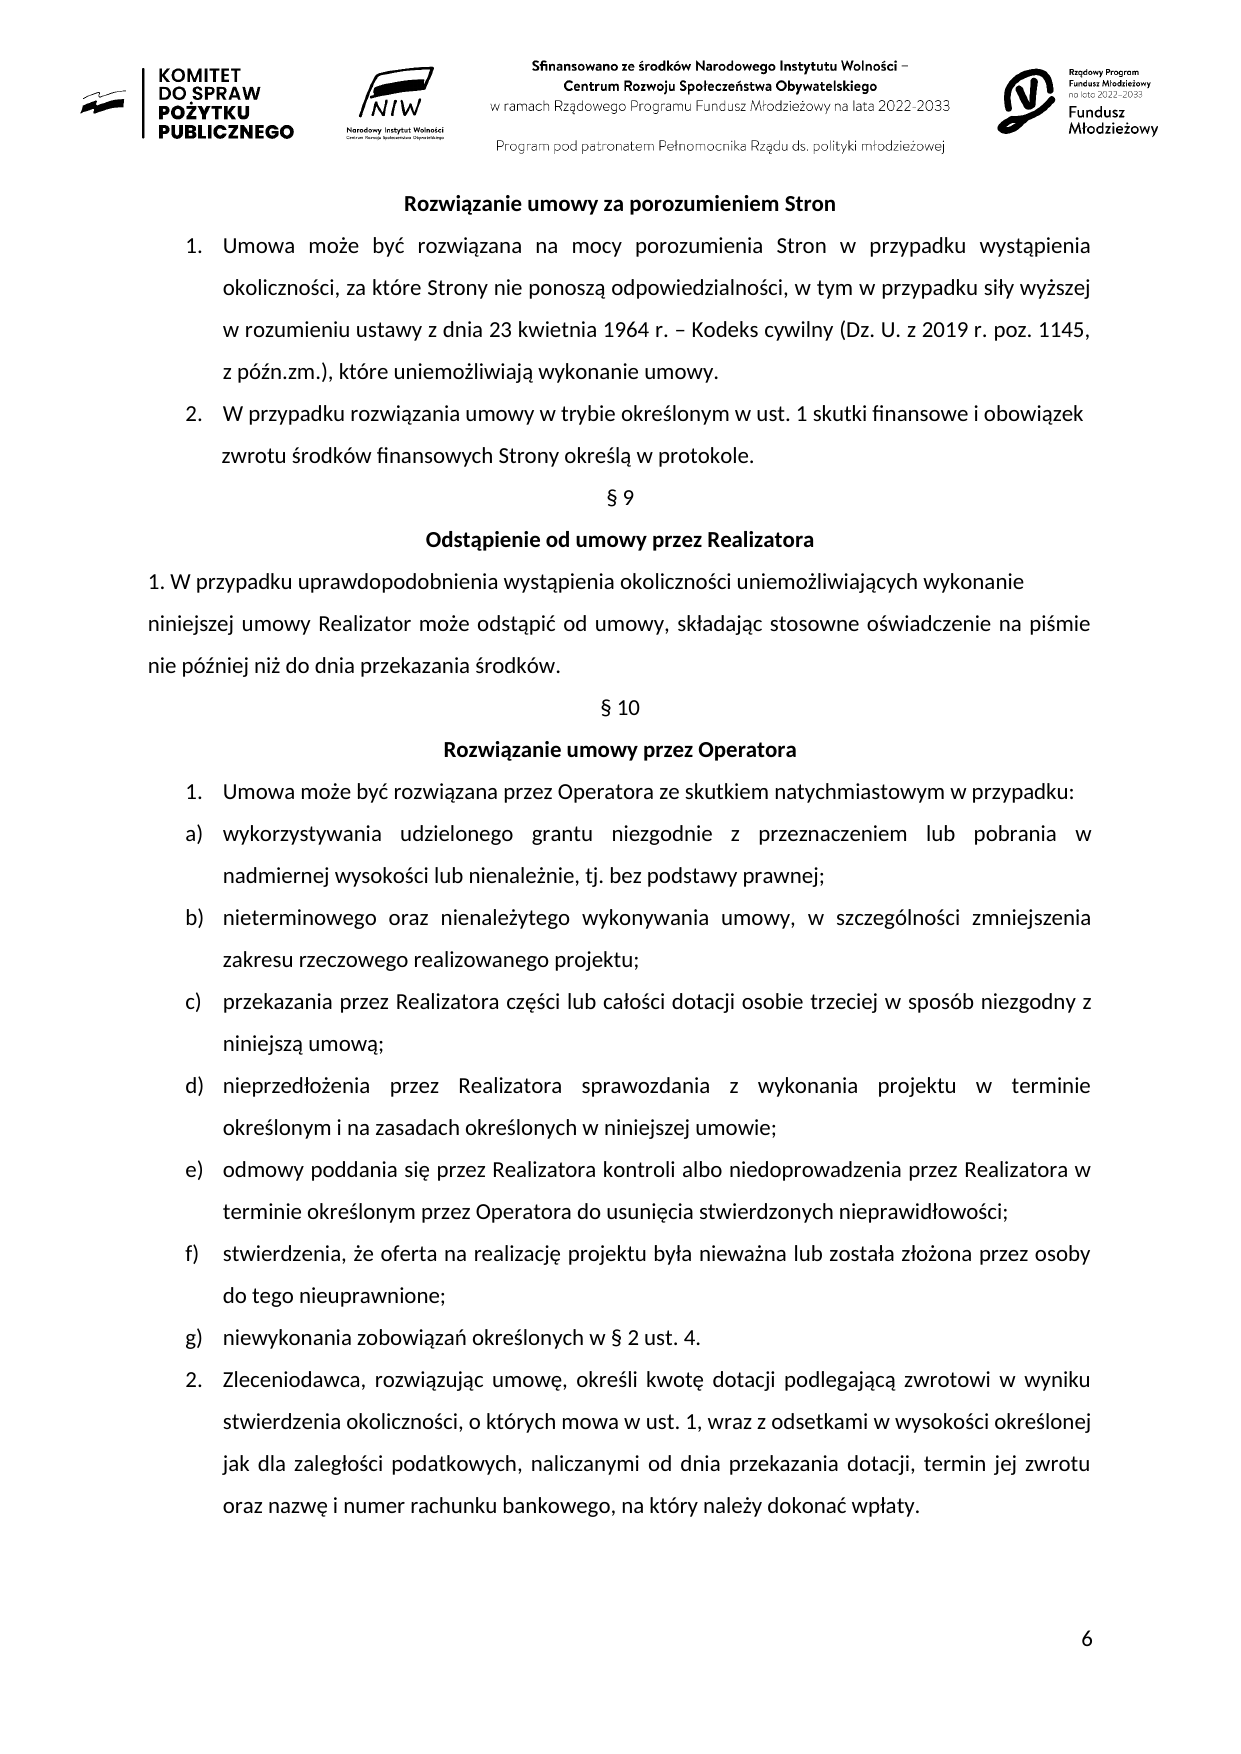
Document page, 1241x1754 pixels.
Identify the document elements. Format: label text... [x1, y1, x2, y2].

text 1. W przypadku uprawdopodobnienia wystąpienia okoliczności uniemożliwiających wykonanie [148, 567, 1093, 595]
list Zleceniodawca, rozwiązując umowę, określi kwotę dotacji podlegającą zwrotowi w wyniku stwierdzenia okoliczności, o których mowa w ust. 1, wraz z odsetkami w wysokości określonej jak dla zaległości podatkowych, naliczanymi od dnia przekazania dotacji, termin jej zwrotu oraz nazwę i numer rachunku bankowego, na który należy dokonać wpłaty. [185, 1365, 1093, 1519]
text niniejszej umowy Realizator może odstąpić od umowy, składając stosowne oświadczenie na piśmie nie później niż do dnia przekazania środków. [148, 609, 1093, 679]
text Rozwiązanie umowy za porozumieniem Stron [148, 148, 1093, 218]
list stwierdzenia, że oferta na realizację projektu była nieważna lub została złożona przez osoby do tego nieuprawnione; [185, 1239, 1093, 1309]
list nieterminowego oraz nienależytego wykonywania umowy, w szczególności zmniejszenia zakresu rzeczowego realizowanego projektu; [185, 903, 1093, 973]
text Rozwiązanie umowy przez Operatora [148, 735, 1093, 763]
list nieprzedłożenia przez Realizatora sprawozdania z wykonania projektu w terminie określonym i na zasadach określonych w niniejszej umowie; [185, 1071, 1093, 1141]
list Umowa może być rozwiązana na mocy porozumienia Stron w przypadku wystąpienia okoliczności, za które Strony nie ponoszą odpowiedzialności, w tym w przypadku siły wyższej w rozumieniu ustawy z dnia 23 kwietnia 1964 r. – Kodeks cywilny (Dz. U. z 2019 r. poz. 1145, z późn.zm.), które uniemożliwiają wykonanie umowy. [185, 232, 1093, 386]
text § 9 [148, 483, 1093, 511]
list przekazania przez Realizatora części lub całości dotacji osobie trzeciej w sposób niezgodny z niniejszą umową; [185, 987, 1093, 1057]
text Odstąpienie od umowy przez Realizatora [148, 525, 1093, 553]
text zwrotu środków finansowych Strony określą w protokole. [148, 441, 1093, 469]
list niewykonania zobowiązań określonych w § 2 ust. 4. [185, 1323, 1093, 1351]
list odmowy poddania się przez Realizatora kontroli albo niedoprowadzenia przez Realizatora w terminie określonym przez Operatora do usunięcia stwierdzonych nieprawidłowości; [185, 1155, 1093, 1225]
list wykorzystywania udzielonego grantu niezgodnie z przeznaczeniem lub pobrania w nadmiernej wysokości lub nienależnie, tj. bez podstawy prawnej; [185, 819, 1093, 889]
list W przypadku rozwiązania umowy w trybie określonym w ust. 1 skutki finansowe i obowiązek [185, 399, 1093, 427]
picture [72, 52, 1166, 160]
list Umowa może być rozwiązana przez Operatora ze skutkiem natychmiastowym w przypadku: [185, 777, 1093, 805]
text § 10 [148, 693, 1093, 721]
